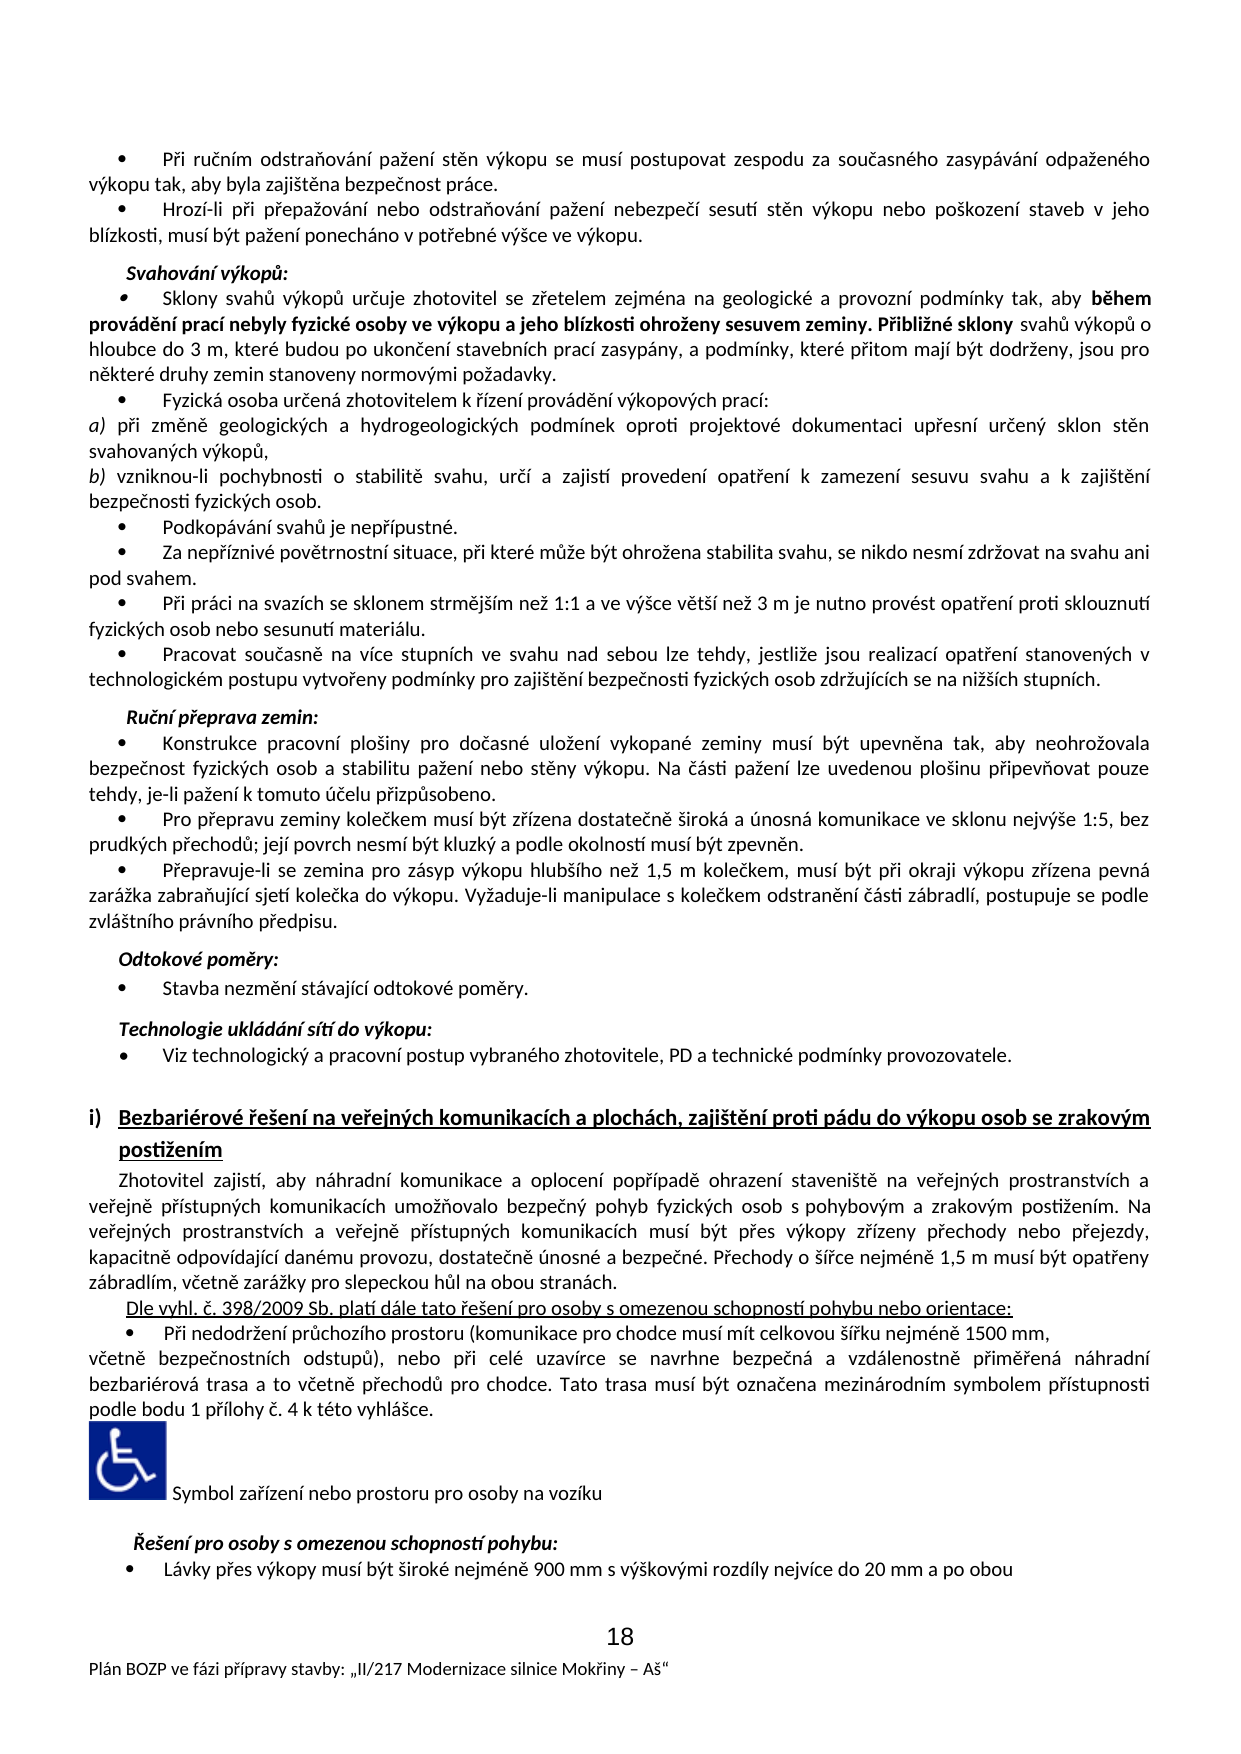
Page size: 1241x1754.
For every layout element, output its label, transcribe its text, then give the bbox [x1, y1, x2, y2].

list Pracovat současně na více stupních ve svahu nad sebou lze tehdy, jestliže jsou realizací opatření stanovených v technologickém postupu vytvořeny podmínky pro zajištění bezpečnosti fyzických osob zdržujících se na nižších stupních. [89, 641, 1152, 692]
text b) vzniknou-li pochybnosti o stabilitě svahu, určí a zajistí provedení opatření k zamezení sesuvu svahu a k zajištění bezpečnosti fyzických osob. [89, 463, 1152, 514]
list Lávky přes výkopy musí být široké nejméně 900 mm s výškovými rozdíly nejvíce do 20 mm a po obou [126, 1556, 1152, 1581]
list Při práci na svazích se sklonem strmějším než 1:1 a ve výšce větší než 3 m je nutno provést opatření proti sklouznutí fyzických osob nebo sesunutí materiálu. [89, 590, 1152, 641]
text Řešení pro osoby s omezenou schopností pohybu: [133, 1531, 1152, 1556]
list Fyzická osoba určená zhotovitelem k řízení provádění výkopových prací: [89, 387, 1152, 412]
list Zhotovitel zajistí, aby náhradní komunikace a oplocení popřípadě ohrazení staveniště na veřejných prostranstvích a veřejně přístupných komunikacích umožňovalo bezpečný pohyb fyzických osob s pohybovým a zrakovým postižením. Na veřejných prostranstvích a veřejně přístupných komunikacích musí být přes výkopy zřízeny přechody nebo přejezdy, kapacitně odpovídající danému provozu, dostatečně únosné a bezpečné. Přechody o šířce nejméně 1,5 m musí být opatřeny zábradlím, včetně zarážky pro slepeckou hůl na obou stranách. [89, 1168, 1152, 1295]
list Odtokové poměry: [89, 946, 1152, 971]
list Za nepříznivé povětrnostní situace, při které může být ohrožena stabilita svahu, se nikdo nesmí zdržovat na svahu ani pod svahem. [89, 539, 1152, 590]
text Symbol zařízení nebo prostoru pro osoby na vozíku [89, 1422, 1152, 1505]
list Bezbariérové řešení na veřejných komunikacích a plochách, zajištění proti pádu do výkopu osob se zrakovým postižením [89, 1103, 1152, 1163]
text a) při změně geologických a hydrogeologických podmínek oproti projektové dokumentaci upřesní určený sklon stěn svahovaných výkopů, [89, 412, 1152, 463]
picture [88, 1421, 167, 1500]
text Technologie ukládání sítí do výkopu: [89, 1017, 1152, 1042]
text Ruční přeprava zemin: [89, 704, 1152, 730]
list Dle vyhl. č. 398/2009 Sb. platí dále tato řešení pro osoby s omezenou schopností pohybu nebo orientace: [126, 1295, 1152, 1320]
list Hrozí-li při přepažování nebo odstraňování pažení nebezpečí sesutí stěn výkopu nebo poškození staveb v jeho blízkosti, musí být pažení ponecháno v potřebné výšce ve výkopu. [89, 197, 1152, 247]
list Stavba nezmění stávající odtokové poměry. [89, 975, 1152, 1000]
list Při ručním odstraňování pažení stěn výkopu se musí postupovat zespodu za současného zasypávání odpaženého výkopu tak, aby byla zajištěna bezpečnost práce. [89, 146, 1152, 197]
list Podkopávání svahů je nepřípustné. [89, 514, 1152, 539]
text Svahování výkopů: [89, 260, 1152, 285]
text včetně bezpečnostních odstupů), nebo při celé uzavírce se navrhne bezpečná a vzdálenostně přiměřená náhradní bezbariérová trasa a to včetně přechodů pro chodce. Tato trasa musí být označena mezinárodním symbolem přístupnosti podle bodu 1 přílohy č. 4 k této vyhlášce. [89, 1346, 1152, 1422]
list Viz technologický a pracovní postup vybraného zhotovitele, PD a technické podmínky provozovatele. [89, 1042, 1152, 1067]
list Při nedodržení průchozího prostoru (komunikace pro chodce musí mít celkovou šířku nejméně 1500 mm, [126, 1320, 1152, 1346]
list Přepravuje-li se zemina pro zásyp výkopu hlubšího než 1,5 m kolečkem, musí být při okraji výkopu zřízena pevná zarážka zabraňující sjetí kolečka do výkopu. Vyžaduje-li manipulace s kolečkem odstranění části zábradlí, postupuje se podle zvláštního právního předpisu. [89, 857, 1152, 933]
list Konstrukce pracovní plošiny pro dočasné uložení vykopané zeminy musí být upevněna tak, aby neohrožovala bezpečnost fyzických osob a stabilitu pažení nebo stěny výkopu. Na části pažení lze uvedenou plošinu připevňovat pouze tehdy, je-li pažení k tomuto účelu přizpůsobeno. [89, 730, 1152, 806]
list Pro přepravu zeminy kolečkem musí být zřízena dostatečně široká a únosná komunikace ve sklonu nejvýše 1:5, bez prudkých přechodů; její povrch nesmí být kluzký a podle okolností musí být zpevněn. [89, 806, 1152, 857]
list Sklony svahů výkopů určuje zhotovitel se zřetelem zejména na geologické a provozní podmínky tak, aby během provádění prací nebyly fyzické osoby ve výkopu a jeho blízkosti ohroženy sesuvem zeminy. Přibližné sklony svahů výkopů o hloubce do 3 m, které budou po ukončení stavebních prací zasypány, a podmínky, které přitom mají být dodrženy, jsou pro některé druhy zemin stanoveny normovými požadavky. [89, 285, 1152, 387]
